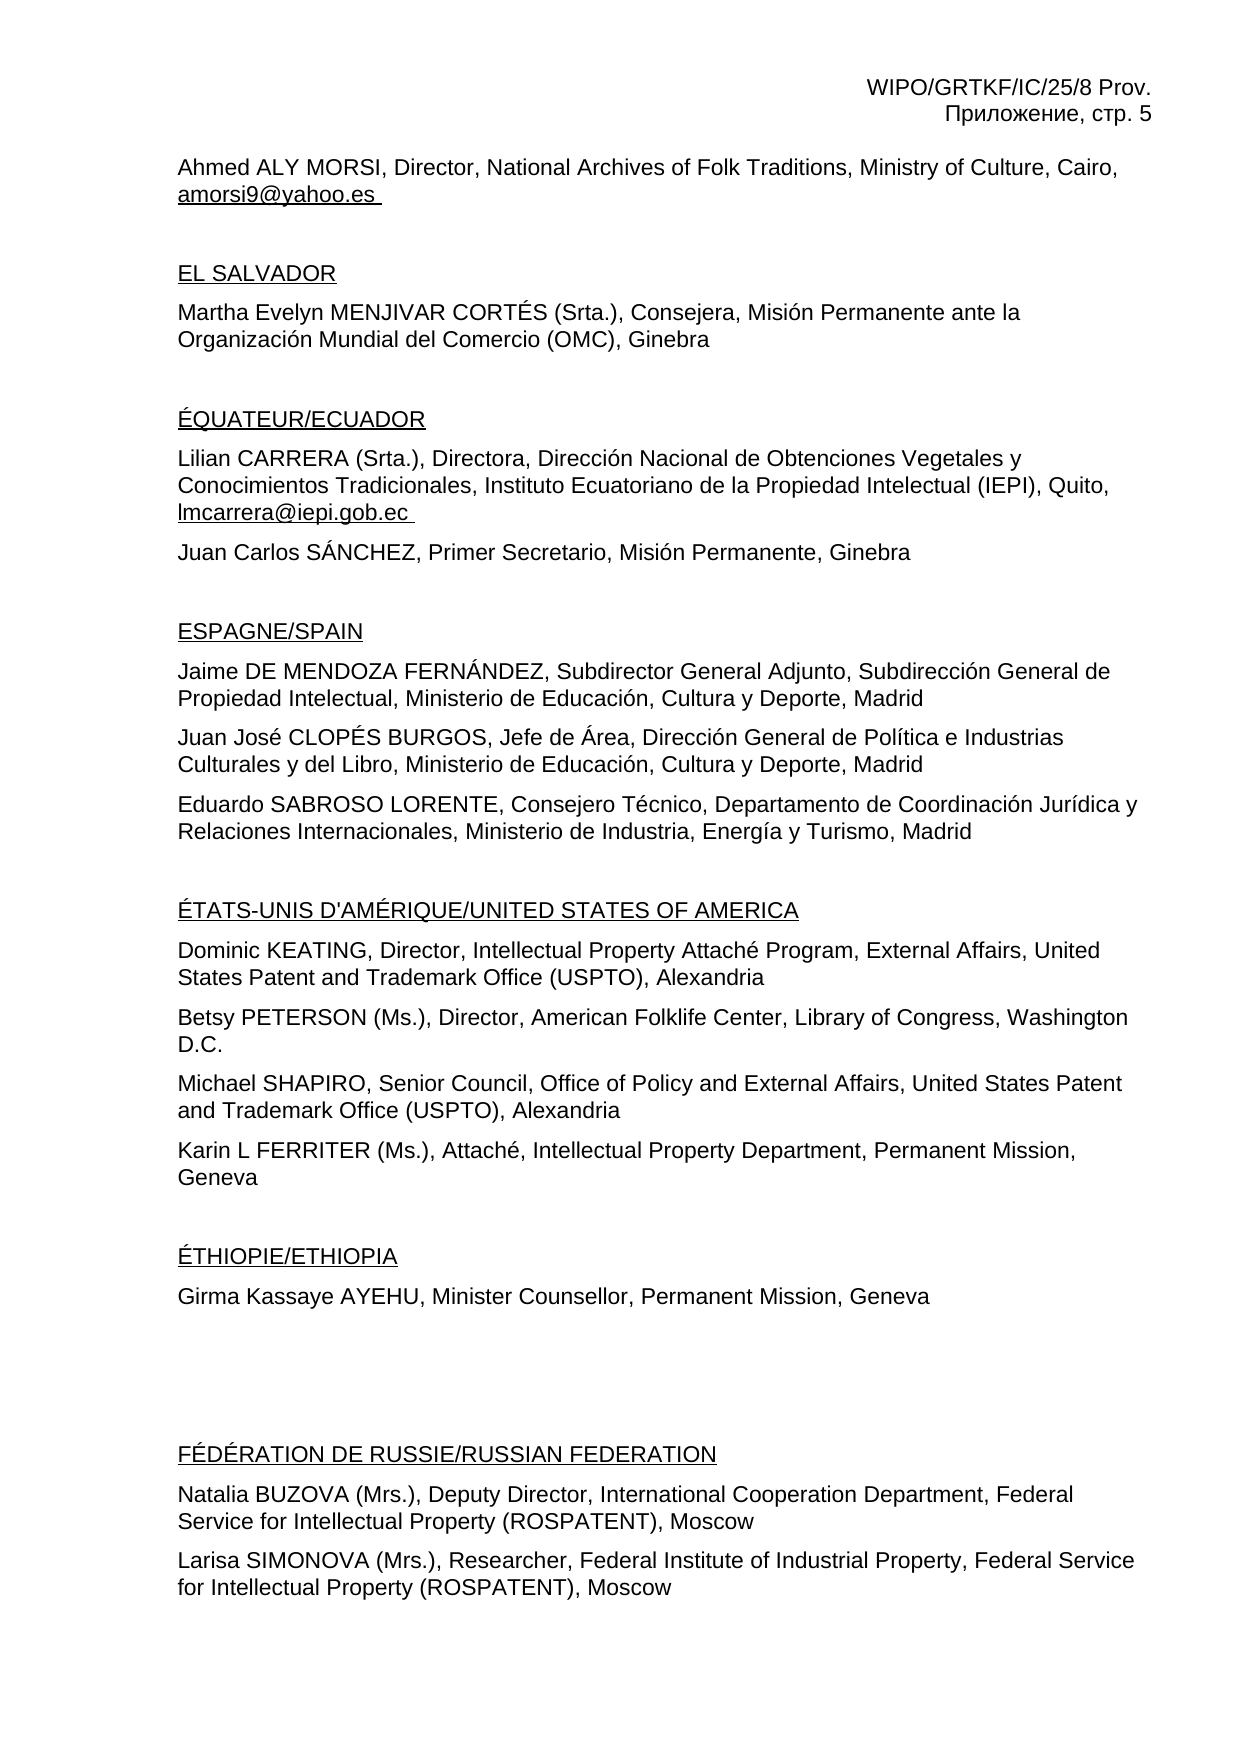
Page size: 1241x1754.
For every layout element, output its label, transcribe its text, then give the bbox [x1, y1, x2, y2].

text Girma Kassaye AYEHU, Minister Counsellor, Permanent Mission, Geneva [177, 1282, 1152, 1309]
text Dominic KEATING, Director, Intellectual Property Attaché Program, External Affairs, United States Patent and Trademark Office (USPTO), Alexandria [177, 936, 1152, 990]
text Michael SHAPIRO, Senior Council, Office of Policy and External Affairs, United States Patent and Trademark Office (USPTO), Alexandria [177, 1069, 1152, 1124]
text Jaime DE MENDOZA FERNÁNDEZ, Subdirector General Adjunto, Subdirección General de Propiedad Intelectual, Ministerio de Educación, Cultura y Deporte, Madrid [177, 657, 1152, 711]
text Lilian CARRERA (Srta.), Directora, Dirección Nacional de Obtenciones Vegetales y Conocimientos Tradicionales, Instituto Ecuatoriano de la Propiedad Intelectual (IEPI), Quito, lmcarrera@iepi.gob.ec [177, 444, 1152, 526]
text ÉTATS-UNIS D'AMÉRIQUE/UNITED STATES OF AMERICA [177, 897, 1152, 924]
text ÉQUATEUR/ECUADOR [177, 405, 1152, 432]
text Natalia BUZOVA (Mrs.), Deputy Director, International Cooperation Department, Federal Service for Intellectual Property (ROSPATENT), Moscow [177, 1480, 1152, 1534]
text EL SALVADOR [177, 259, 1152, 286]
text Betsy PETERSON (Ms.), Director, American Folklife Center, Library of Congress, Washington D.C. [177, 1003, 1152, 1057]
text ÉTHIOPIE/ETHIOPIA [177, 1242, 1152, 1269]
text Juan José CLOPÉS BURGOS, Jefe de Área, Dirección General de Política e Industrias Culturales y del Libro, Ministerio de Educación, Cultura y Deporte, Madrid [177, 724, 1152, 778]
text Martha Evelyn MENJIVAR CORTÉS (Srta.), Consejera, Misión Permanente ante la Organización Mundial del Comercio (OMC), Ginebra [177, 299, 1152, 353]
text Karin L FERRITER (Ms.), Attaché, Intellectual Property Department, Permanent Mission, Geneva [177, 1136, 1152, 1190]
text Larisa SIMONOVA (Mrs.), Researcher, Federal Institute of Industrial Property, Federal Service for Intellectual Property (ROSPATENT), Moscow [177, 1547, 1152, 1601]
text ESPAGNE/SPAIN [177, 617, 1152, 644]
text Eduardo SABROSO LORENTE, Consejero Técnico, Departamento de Coordinación Jurídica y Relaciones Internacionales, Ministerio de Industria, Energía y Turismo, Madrid [177, 790, 1152, 844]
text FÉDÉRATION DE RUSSIE/RUSSIAN FEDERATION [177, 1440, 1152, 1467]
text Ahmed ALY MORSI, Director, National Archives of Folk Traditions, Ministry of Culture, Cairo, amorsi9@yahoo.es [177, 153, 1152, 207]
text Juan Carlos SÁNCHEZ, Primer Secretario, Misión Permanente, Ginebra [177, 538, 1152, 565]
